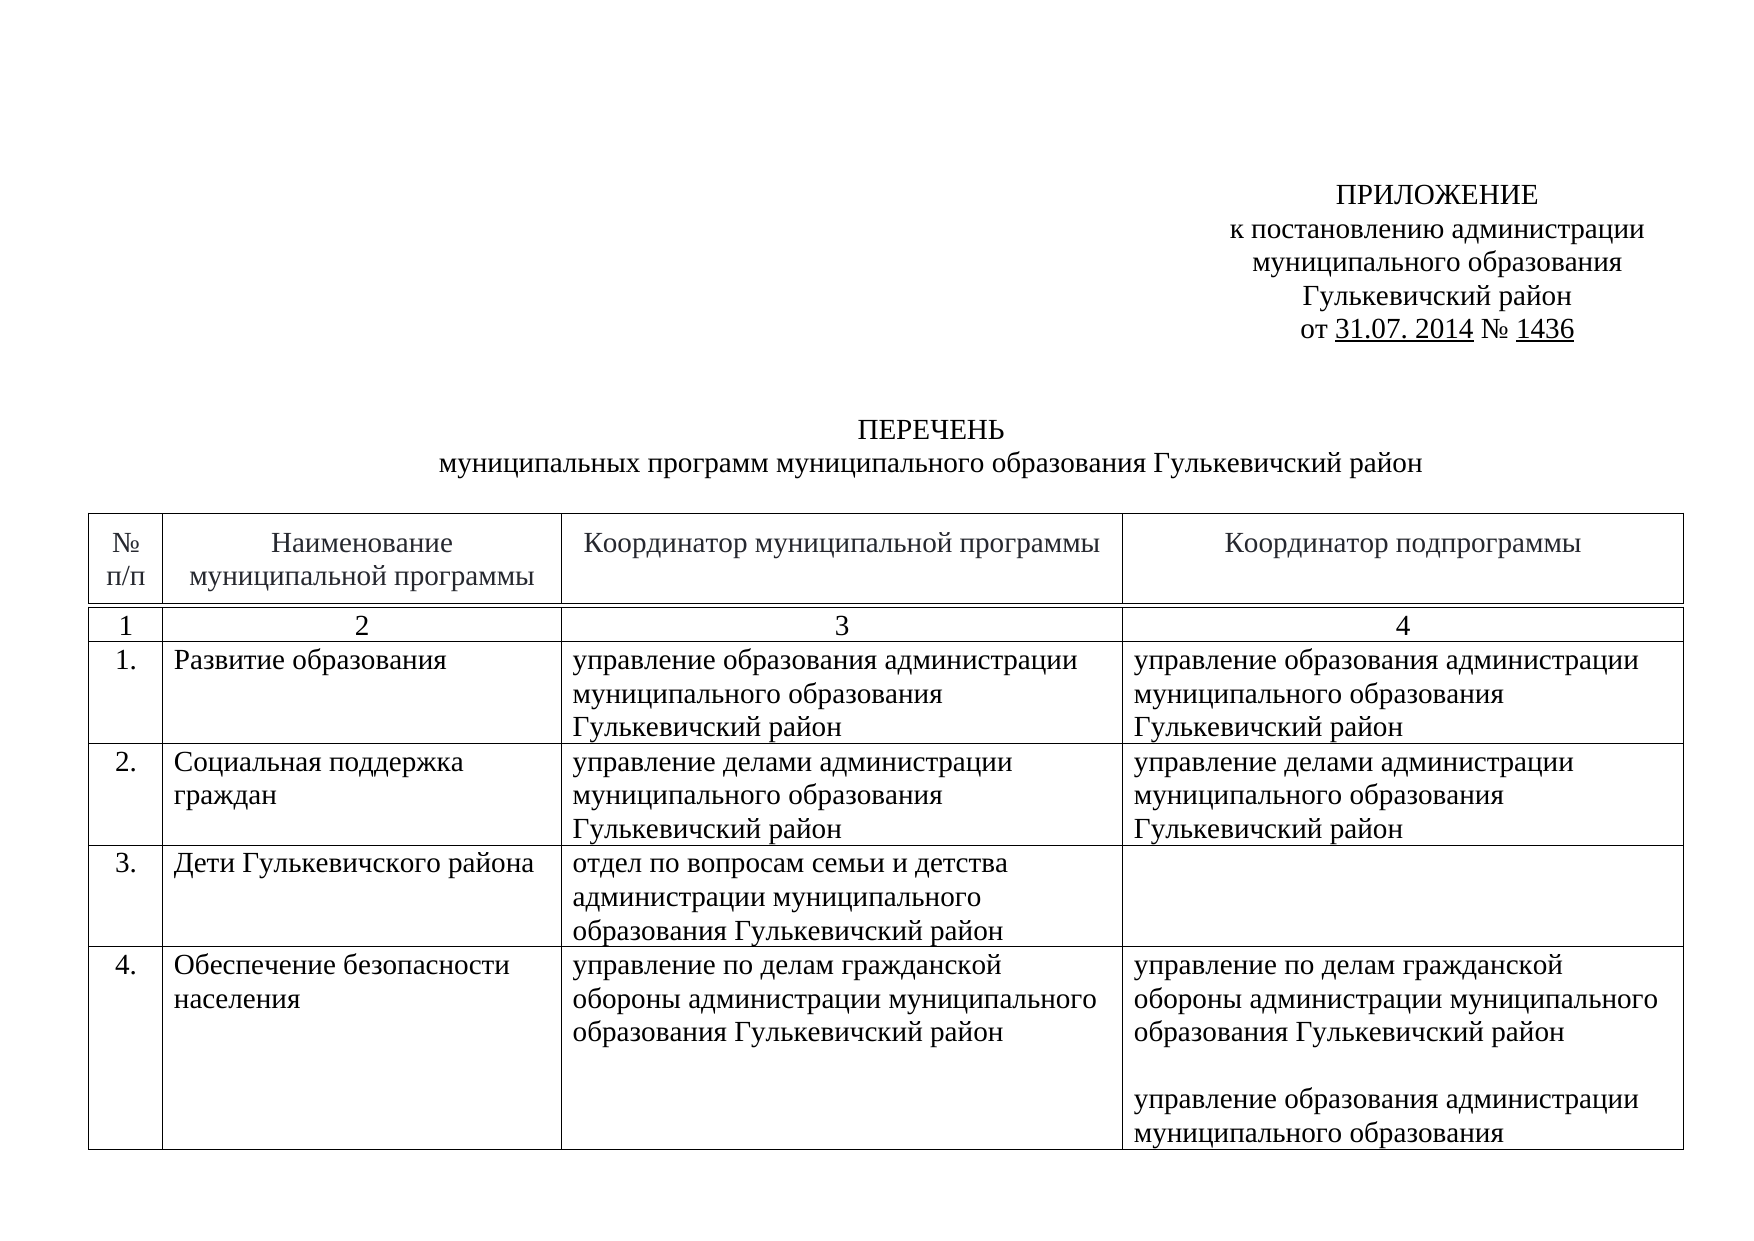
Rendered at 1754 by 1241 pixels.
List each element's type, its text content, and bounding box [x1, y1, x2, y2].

table_header 1 [89, 608, 162, 641]
text ПРИЛОЖЕНИЕ [1176, 177, 1698, 211]
table_header 3 [562, 608, 1122, 641]
table_cell управление образования администрации муниципального образования Гулькевичский район [562, 642, 1122, 743]
table_cell 2. [89, 744, 162, 844]
text муниципального образования [1176, 244, 1698, 278]
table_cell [1123, 947, 1683, 1148]
table_cell Развитие образования [163, 642, 561, 743]
table_cell 1. [89, 642, 162, 743]
table_cell управление делами администрации муниципального образования Гулькевичский район [1123, 744, 1683, 844]
table_cell Дети Гулькевичского района [163, 846, 561, 946]
table_header № п/п [89, 514, 162, 603]
table_header Координатор муниципальной программы [562, 514, 1122, 603]
table_header Координатор подпрограммы [1123, 514, 1683, 603]
table_header Наименование муниципальной программы [163, 514, 561, 603]
table_cell отдел по вопросам семьи и детства администрации муниципального образования Гулькевичский район [562, 846, 1122, 946]
table_cell 3. [89, 846, 162, 946]
table_header 4 [1123, 608, 1683, 641]
text Гулькевичский район [1176, 278, 1698, 311]
table_cell управление образования администрации муниципального образования Гулькевичский район [1123, 642, 1683, 743]
table_header 2 [163, 608, 561, 641]
text муниципальных программ муниципального образования Гулькевичский район [89, 446, 1698, 479]
text к постановлению администрации [1176, 211, 1698, 244]
table_cell управление делами администрации муниципального образования Гулькевичский район [562, 744, 1122, 844]
text ПЕРЕЧЕНЬ [89, 412, 1698, 446]
table_cell Социальная поддержка граждан [163, 744, 561, 844]
table_cell Обеспечение безопасности населения [163, 947, 561, 1148]
text от 31.07. 2014 № 1436 [1176, 311, 1698, 345]
table_cell [1123, 846, 1683, 946]
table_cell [562, 947, 1122, 1148]
table_cell 4. [89, 947, 162, 1148]
